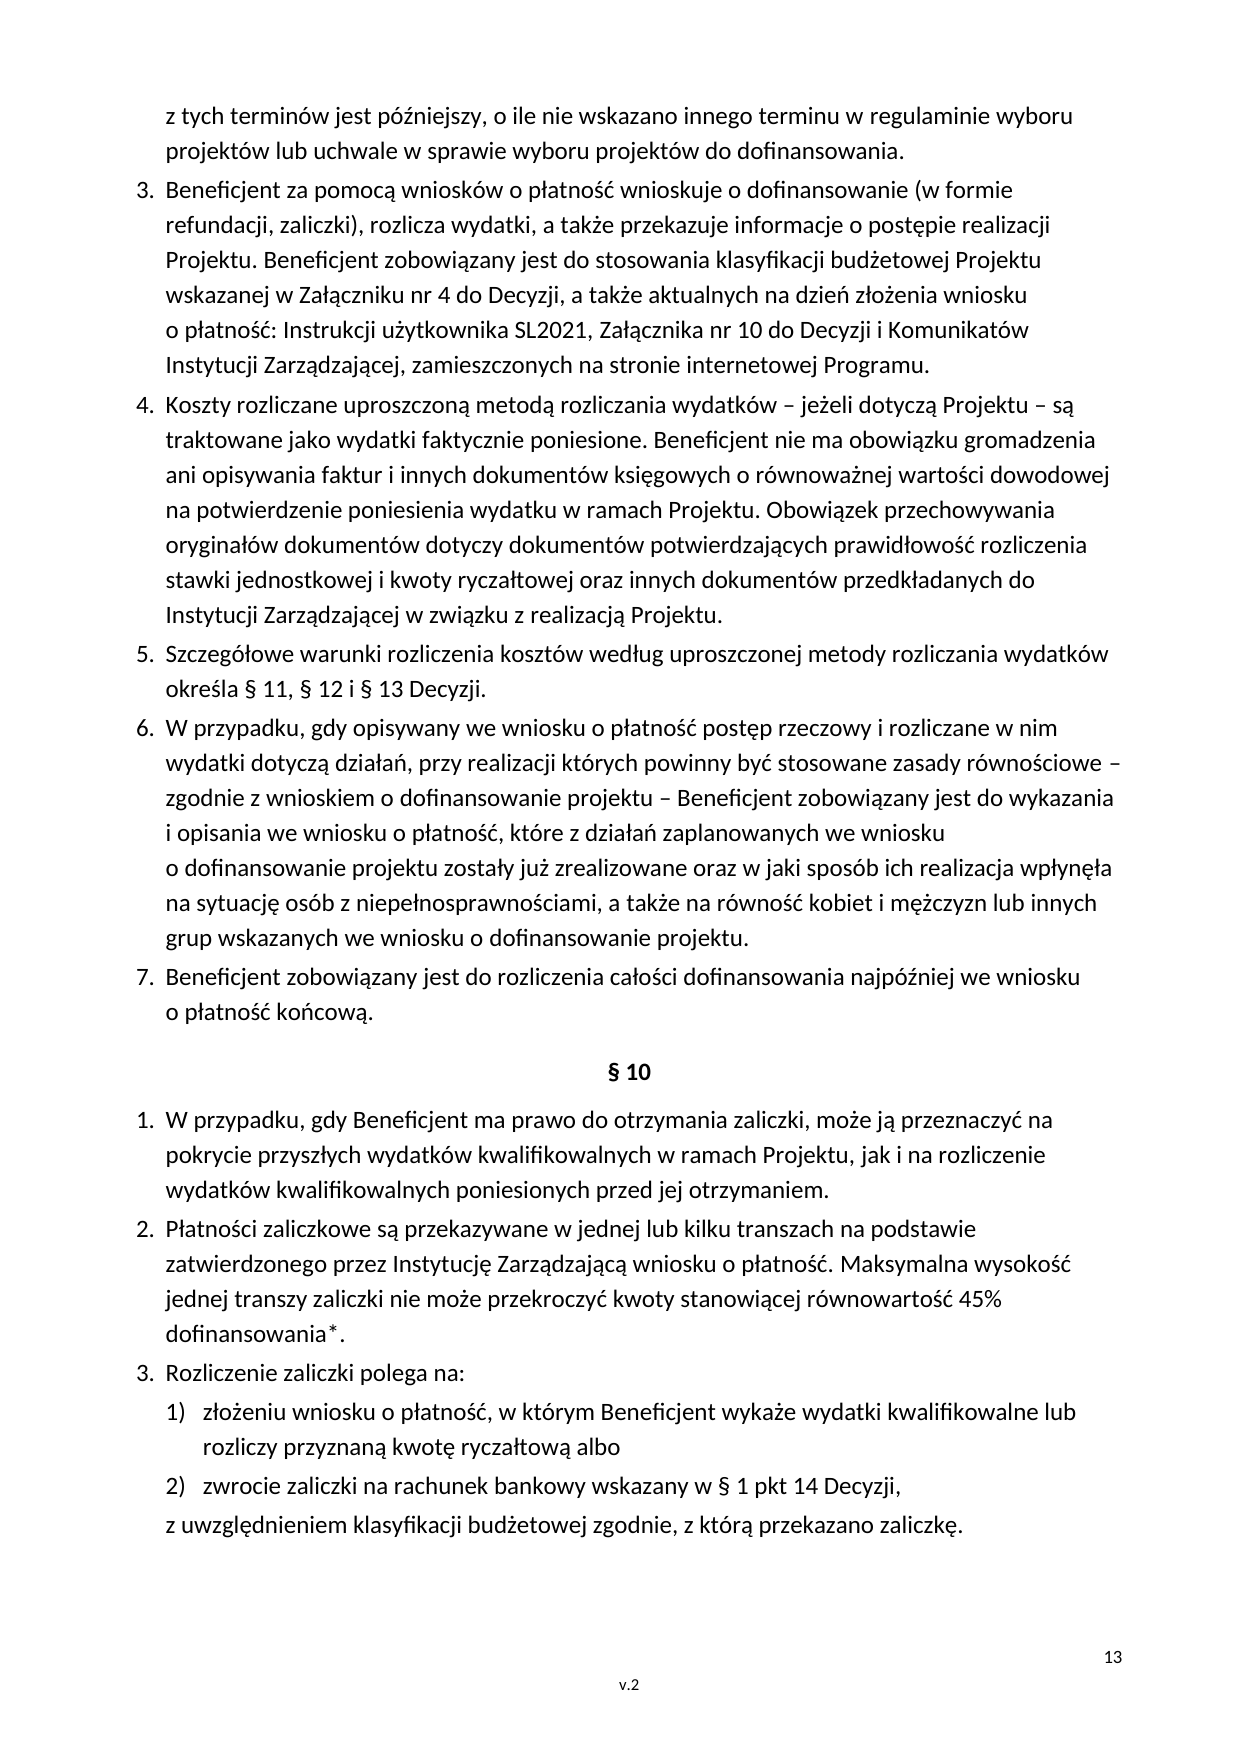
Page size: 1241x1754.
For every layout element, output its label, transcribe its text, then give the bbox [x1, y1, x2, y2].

list Koszty rozliczane uproszczoną metodą rozliczania wydatków – jeżeli dotyczą Projektu – są traktowane jako wydatki faktycznie poniesione. Beneficjent nie ma obowiązku gromadzenia ani opisywania faktur i innych dokumentów księgowych o równoważnej wartości dowodowej na potwierdzenie poniesienia wydatku w ramach Projektu. Obowiązek przechowywania oryginałów dokumentów dotyczy dokumentów potwierdzających prawidłowość rozliczenia stawki jednostkowej i kwoty ryczałtowej oraz innych dokumentów przedkładanych do Instytucji Zarządzającej w związku z realizacją Projektu. [136, 389, 1122, 629]
list Szczegółowe warunki rozliczenia kosztów według uproszczonej metody rozliczania wydatków określa § 11, § 12 i § 13 Decyzji. [136, 638, 1122, 703]
list W przypadku, gdy opisywany we wniosku o płatność postęp rzeczowy i rozliczane w nim wydatki dotyczą działań, przy realizacji których powinny być stosowane zasady równościowe – zgodnie z wnioskiem o dofinansowanie projektu – Beneficjent zobowiązany jest do wykazania i opisania we wniosku o płatność, które z działań zaplanowanych we wniosku o dofinansowanie projektu zostały już zrealizowane oraz w jaki sposób ich realizacja wpłynęła na sytuację osób z niepełnosprawnościami, a także na równość kobiet i mężczyzn lub innych grup wskazanych we wniosku o dofinansowanie projektu. [136, 712, 1122, 953]
subtitle § 10 [136, 1056, 1122, 1087]
text z uwzględnieniem klasyfikacji budżetowej zgodnie, z którą przekazano zaliczkę. [165, 1509, 1122, 1540]
list W przypadku, gdy Beneficjent ma prawo do otrzymania zaliczki, może ją przeznaczyć na pokrycie przyszłych wydatków kwalifikowalnych w ramach Projektu, jak i na rozliczenie wydatków kwalifikowalnych poniesionych przed jej otrzymaniem. [136, 1104, 1122, 1204]
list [136, 100, 1122, 166]
list Płatności zaliczkowe są przekazywane w jednej lub kilku transzach na podstawie zatwierdzonego przez Instytucję Zarządzającą wniosku o płatność. Maksymalna wysokość jednej transzy zaliczki nie może przekroczyć kwoty stanowiącej równowartość 45% dofinansowania*. [136, 1213, 1122, 1348]
list Rozliczenie zaliczki polega na: [136, 1357, 1122, 1388]
list zwrocie zaliczki na rachunek bankowy wskazany w § 1 pkt 14 Decyzji, [165, 1470, 1122, 1501]
list Beneficjent za pomocą wniosków o płatność wnioskuje o dofinansowanie (w formie refundacji, zaliczki), rozlicza wydatki, a także przekazuje informacje o postępie realizacji Projektu. Beneficjent zobowiązany jest do stosowania klasyfikacji budżetowej Projektu wskazanej w Załączniku nr 4 do Decyzji, a także aktualnych na dzień złożenia wniosku o płatność: Instrukcji użytkownika SL2021, Załącznika nr 10 do Decyzji i Komunikatów Instytucji Zarządzającej, zamieszczonych na stronie internetowej Programu. [136, 174, 1122, 380]
list Beneficjent zobowiązany jest do rozliczenia całości dofinansowania najpóźniej we wniosku o płatność końcową. [136, 961, 1122, 1027]
list złożeniu wniosku o płatność, w którym Beneficjent wykaże wydatki kwalifikowalne lub rozliczy przyznaną kwotę ryczałtową albo [165, 1396, 1122, 1462]
